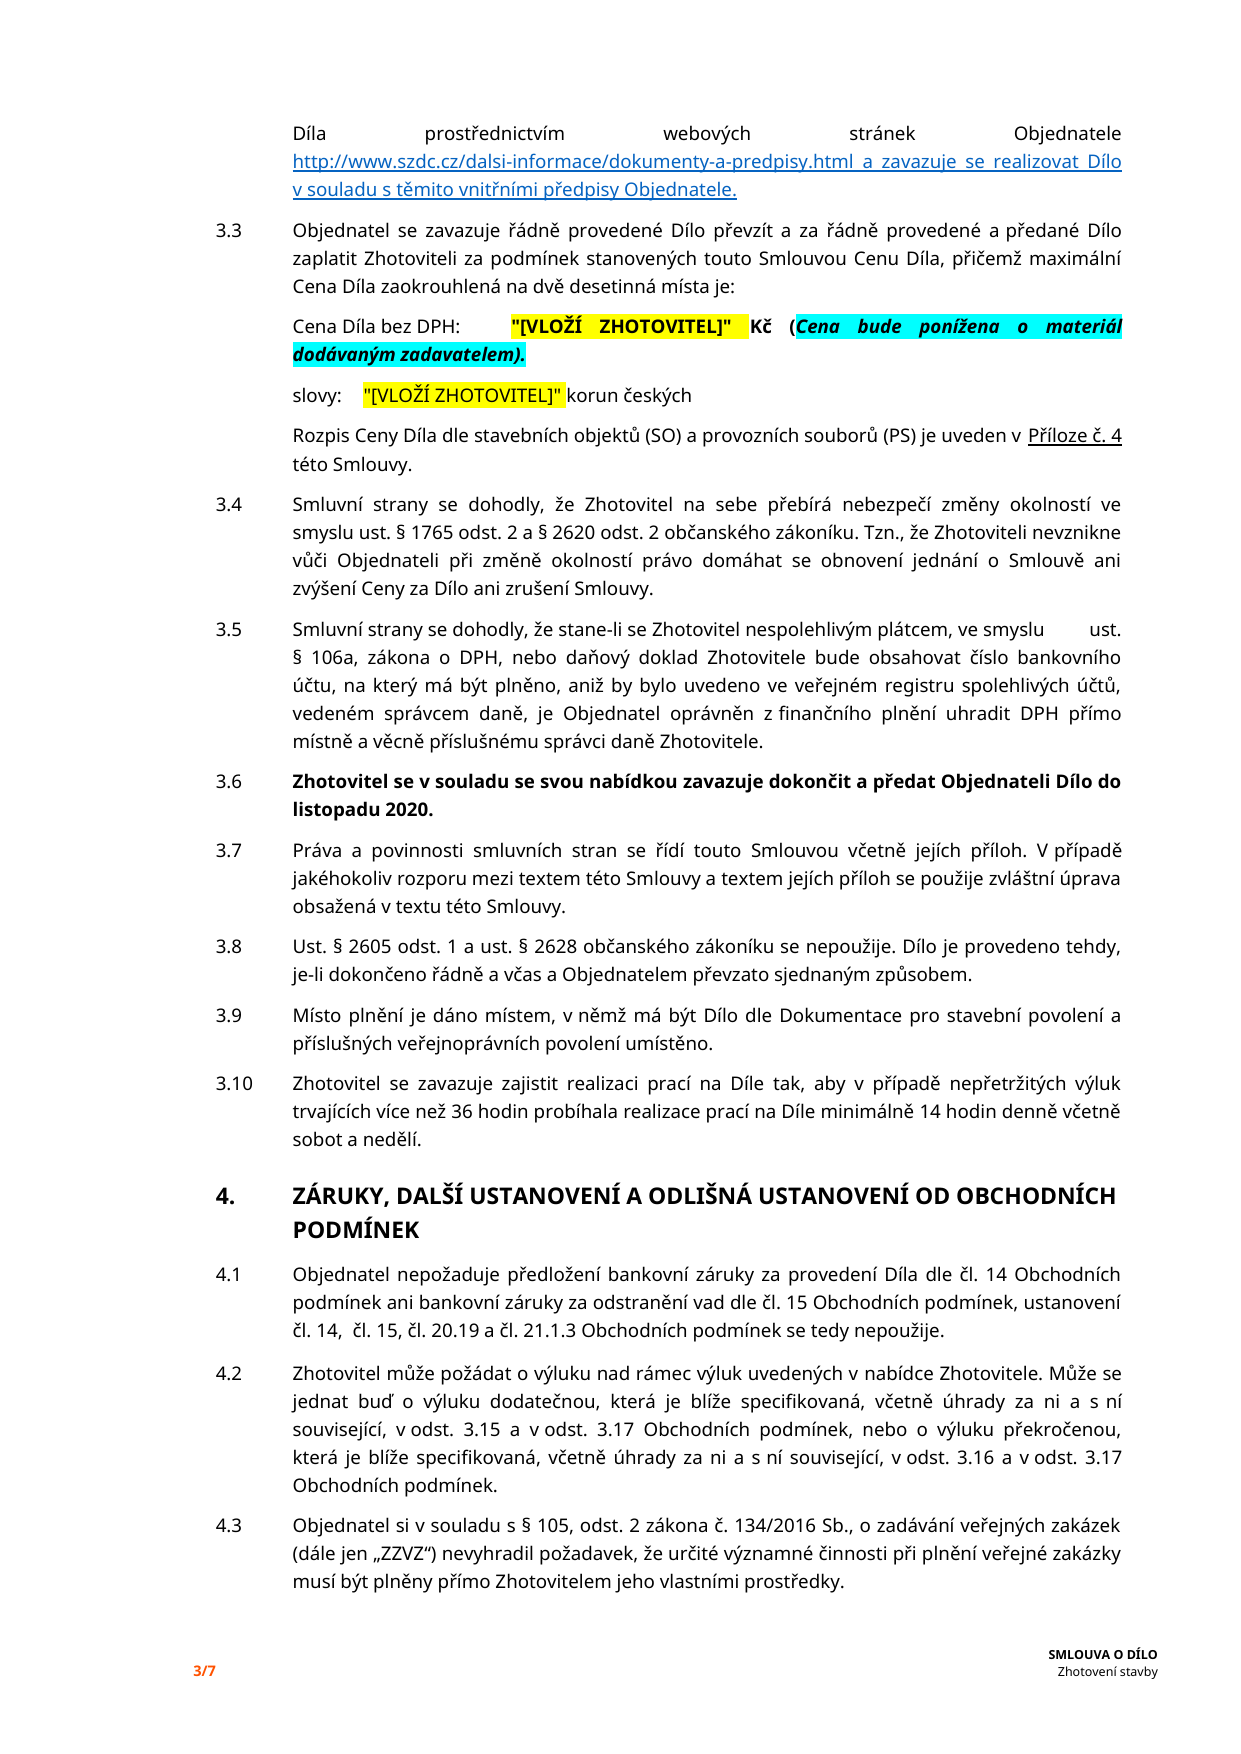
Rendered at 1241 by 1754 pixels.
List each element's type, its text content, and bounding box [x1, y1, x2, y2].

text Rozpis Ceny Díla dle stavebních objektů (SO) a provozních souborů (PS) je uveden v Příloze č. 4 této Smlouvy. [292, 423, 1122, 476]
text Ust. § 2605 odst. 1 a ust. § 2628 občanského zákoníku se nepoužije. Dílo je provedeno tehdy, je-li dokončeno řádně a včas a Objednatelem převzato sjednaným způsobem. [216, 934, 1122, 987]
text slovy: korun českých [566, 382, 1122, 408]
text Objednatel nepožaduje předložení bankovní záruky za provedení Díla dle čl. 14 Obchodních podmínek ani bankovní záruky za odstranění vad dle čl. 15 Obchodních podmínek, ustanovení čl. 14, čl. 15, čl. 20.19 a čl. 21.1.3 Obchodních podmínek se tedy nepoužije. [216, 1261, 1122, 1343]
text Objednatel se zavazuje řádně provedené Dílo převzít a za řádně provedené a předané Dílo zaplatit Zhotoviteli za podmínek stanovených touto Smlouvou Cenu Díla, přičemž maximální Cena Díla zaokrouhlená na dvě desetinná místa je: [216, 217, 1122, 299]
text Smluvní strany se dohodly, že Zhotovitel na sebe přebírá nebezpečí změny okolností ve smyslu ust. § 1765 odst. 2 a § 2620 odst. 2 občanského zákoníku. Tzn., že Zhotoviteli nevznikne vůči Objednateli při změně okolností právo domáhat se obnovení jednání o Smlouvě ani zvýšení Ceny za Dílo ani zrušení Smlouvy. [216, 491, 1122, 601]
text ZÁRUKY, DALŠÍ USTANOVENÍ A ODLIŠNÁ USTANOVENÍ OD OBCHODNÍCH PODMÍNEK [216, 1180, 1122, 1245]
text Místo plnění je dáno místem, v němž má být Dílo dle Dokumentace pro stavební povolení a příslušných veřejnoprávních povolení umístěno. [216, 1002, 1122, 1056]
text Cena Díla bez DPH: Kč (Cena bude ponížena o materiál dodávaným zadavatelem). [292, 314, 1122, 367]
text Zhotovitel se v souladu se svou nabídkou zavazuje dokončit a předat Objednateli Dílo do listopadu 2020. [216, 768, 1122, 822]
text Práva a povinnosti smluvních stran se řídí touto Smlouvou včetně jejích příloh. V případě jakéhokoliv rozporu mezi textem této Smlouvy a textem jejích příloh se použije zvláštní úprava obsažená v textu této Smlouvy. [216, 837, 1122, 919]
text Zhotovitel může požádat o výluku nad rámec výluk uvedených v nabídce Zhotovitele. Může se jednat buď o výluku dodatečnou, která je blíže specifikovaná, včetně úhrady za ni a s ní související, v odst. 3.15 a v odst. 3.17 Obchodních podmínek, nebo o výluku překročenou, která je blíže specifikovaná, včetně úhrady za ni a s ní související, v odst. 3.16 a v odst. 3.17 Obchodních podmínek. [216, 1358, 1122, 1498]
text slovy: korun českých [292, 382, 363, 408]
text Objednatel si v souladu s § 105, odst. 2 zákona č. 134/2016 Sb., o zadávání veřejných zakázek (dále jen „ZZVZ“) nevyhradil požadavek, že určité významné činnosti při plnění veřejné zakázky musí být plněny přímo Zhotovitelem jeho vlastními prostředky. [216, 1513, 1122, 1594]
text Smluvní strany se dohodly, že stane-li se Zhotovitel nespolehlivým plátcem, ve smyslu ust. § 106a, zákona o DPH, nebo daňový doklad Zhotovitele bude obsahovat číslo bankovního účtu, na který má být plněno, aniž by bylo uvedeno ve veřejném registru spolehlivých účtů, vedeném správcem daně, je Objednatel oprávněn z finančního plnění uhradit DPH přímo místně a věcně příslušnému správci daně Zhotovitele. [216, 616, 1122, 753]
text Zhotovitel se zavazuje zajistit realizaci prací na Díle tak, aby v případě nepřetržitých výluk trvajících více než 36 hodin probíhala realizace prací na Díle minimálně 14 hodin denně včetně sobot a nedělí. [216, 1071, 1122, 1152]
